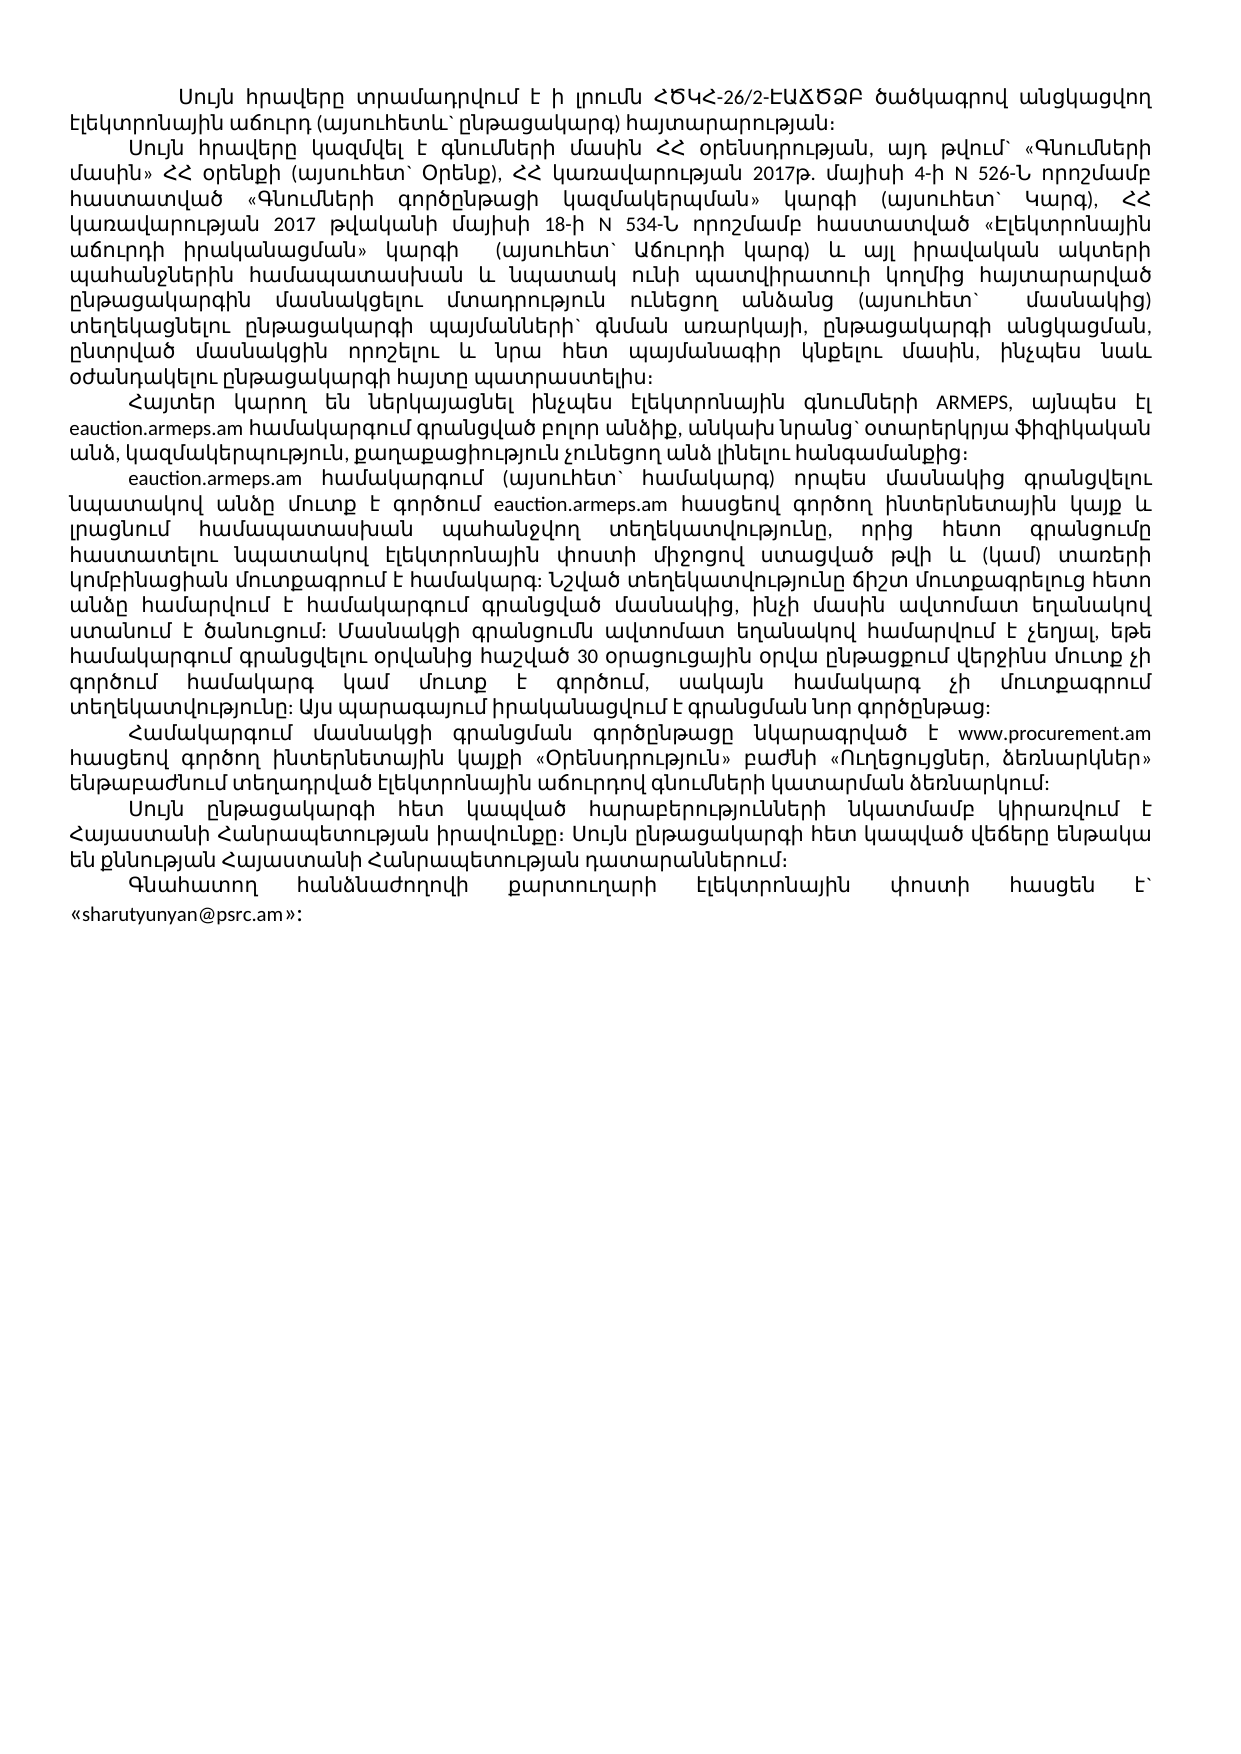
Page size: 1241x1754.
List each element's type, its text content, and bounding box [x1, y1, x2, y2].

text Համակարգում մասնակցի գրանցման գործընթացը նկարագրված է www.procurement.am հասցեով գործող ինտերնետային կայքի «Օրենսդրություն» բաժնի «Ուղեցույցներ, ձեռնարկներ» ենթաբաժնում տեղադրված էլեկտրոնային աճուրդով գնումների կատարման ձեռնարկում: [69, 720, 1152, 796]
text Սույն հրավերը տրամադրվում է ի լրումն ՀԾԿՀ-26/2-ԷԱՃԾՁԲ ծածկագրով անցկացվող էլեկտրոնային աճուրդ (այսուհետև` ընթացակարգ) հայտարարության։ [69, 84, 1152, 135]
text eauction.armeps.am համակարգում (այսուհետ` համակարգ) որպես մասնակից գրանցվելու նպատակով անձը մուտք է գործում eauction.armeps.am հասցեով գործող ինտերնետային կայք և լրացնում համապատասխան պահանջվող տեղեկատվությունը, որից հետո գրանցումը հաստատելու նպատակով էլեկտրոնային փոստի միջոցով ստացված թվի և (կամ) տառերի կոմբինացիան մուտքագրում է համակարգ: Նշված տեղեկատվությունը ճիշտ մուտքագրելուց հետո անձը համարվում է համակարգում գրանցված մասնակից, ինչի մասին ավտոմատ եղանակով ստանում է ծանուցում: Մասնակցի գրանցումն ավտոմատ եղանակով համարվում է չեղյալ, եթե համակարգում գրանցվելու օրվանից հաշված 30 օրացուցային օրվա ընթացքում վերջինս մուտք չի գործում համակարգ կամ մուտք է գործում, սակայն համակարգ չի մուտքագրում տեղեկատվությունը: Այս պարագայում իրականացվում է գրանցման նոր գործընթաց: [69, 466, 1152, 720]
text Գնահատող հանձնաժողովի քարտուղարի էլեկտրոնային փոստի հասցեն է` «sharutyunyan@psrc.am»: [69, 872, 1152, 928]
text Սույն ընթացակարգի հետ կապված հարաբերությունների նկատմամբ կիրառվում է Հայաստանի Հանրապետության իրավունքը։ Սույն ընթացակարգի հետ կապված վեճերը ենթակա են քննության Հայաստանի Հանրապետության դատարաններում։ [69, 796, 1152, 872]
text Հայտեր կարող են ներկայացնել ինչպես էլեկտրոնային գնումների ARMEPS, այնպես էլ eauction.armeps.am համակարգում գրանցված բոլոր անձիք, անկախ նրանց` օտարերկրյա ֆիզիկական անձ, կազմակերպություն, քաղաքացիություն չունեցող անձ լինելու հանգամանքից։ [69, 389, 1152, 466]
text Սույն հրավերը կազմվել է գնումների մասին ՀՀ օրենսդրության, այդ թվում` «Գնումների մասին» ՀՀ օրենքի (այսուհետ` Օրենք), ՀՀ կառավարության 2017թ. մայիսի 4-ի N 526-Ն որոշմամբ հաստատված «Գնումների գործընթացի կազմակերպման» կարգի (այսուհետ` Կարգ), ՀՀ կառավարության 2017 թվականի մայիսի 18-ի N 534-Ն որոշմամբ հաստատված «Էլեկտրոնային աճուրդի իրականացման» կարգի (այսուհետ` Աճուրդի կարգ) և այլ իրավական ակտերի պահանջներին համապատասխան և նպատակ ունի պատվիրատուի կողմից հայտարարված ընթացակարգին մասնակցելու մտադրություն ունեցող անձանց (այսուհետ` մասնակից) տեղեկացնելու ընթացակարգի պայմանների` գնման առարկայի, ընթացակարգի անցկացման, ընտրված մասնակցին որոշելու և նրա հետ պայմանագիր կնքելու մասին, ինչպես նաև օժանդակելու ընթացակարգի հայտը պատրաստելիս։ [69, 135, 1152, 389]
